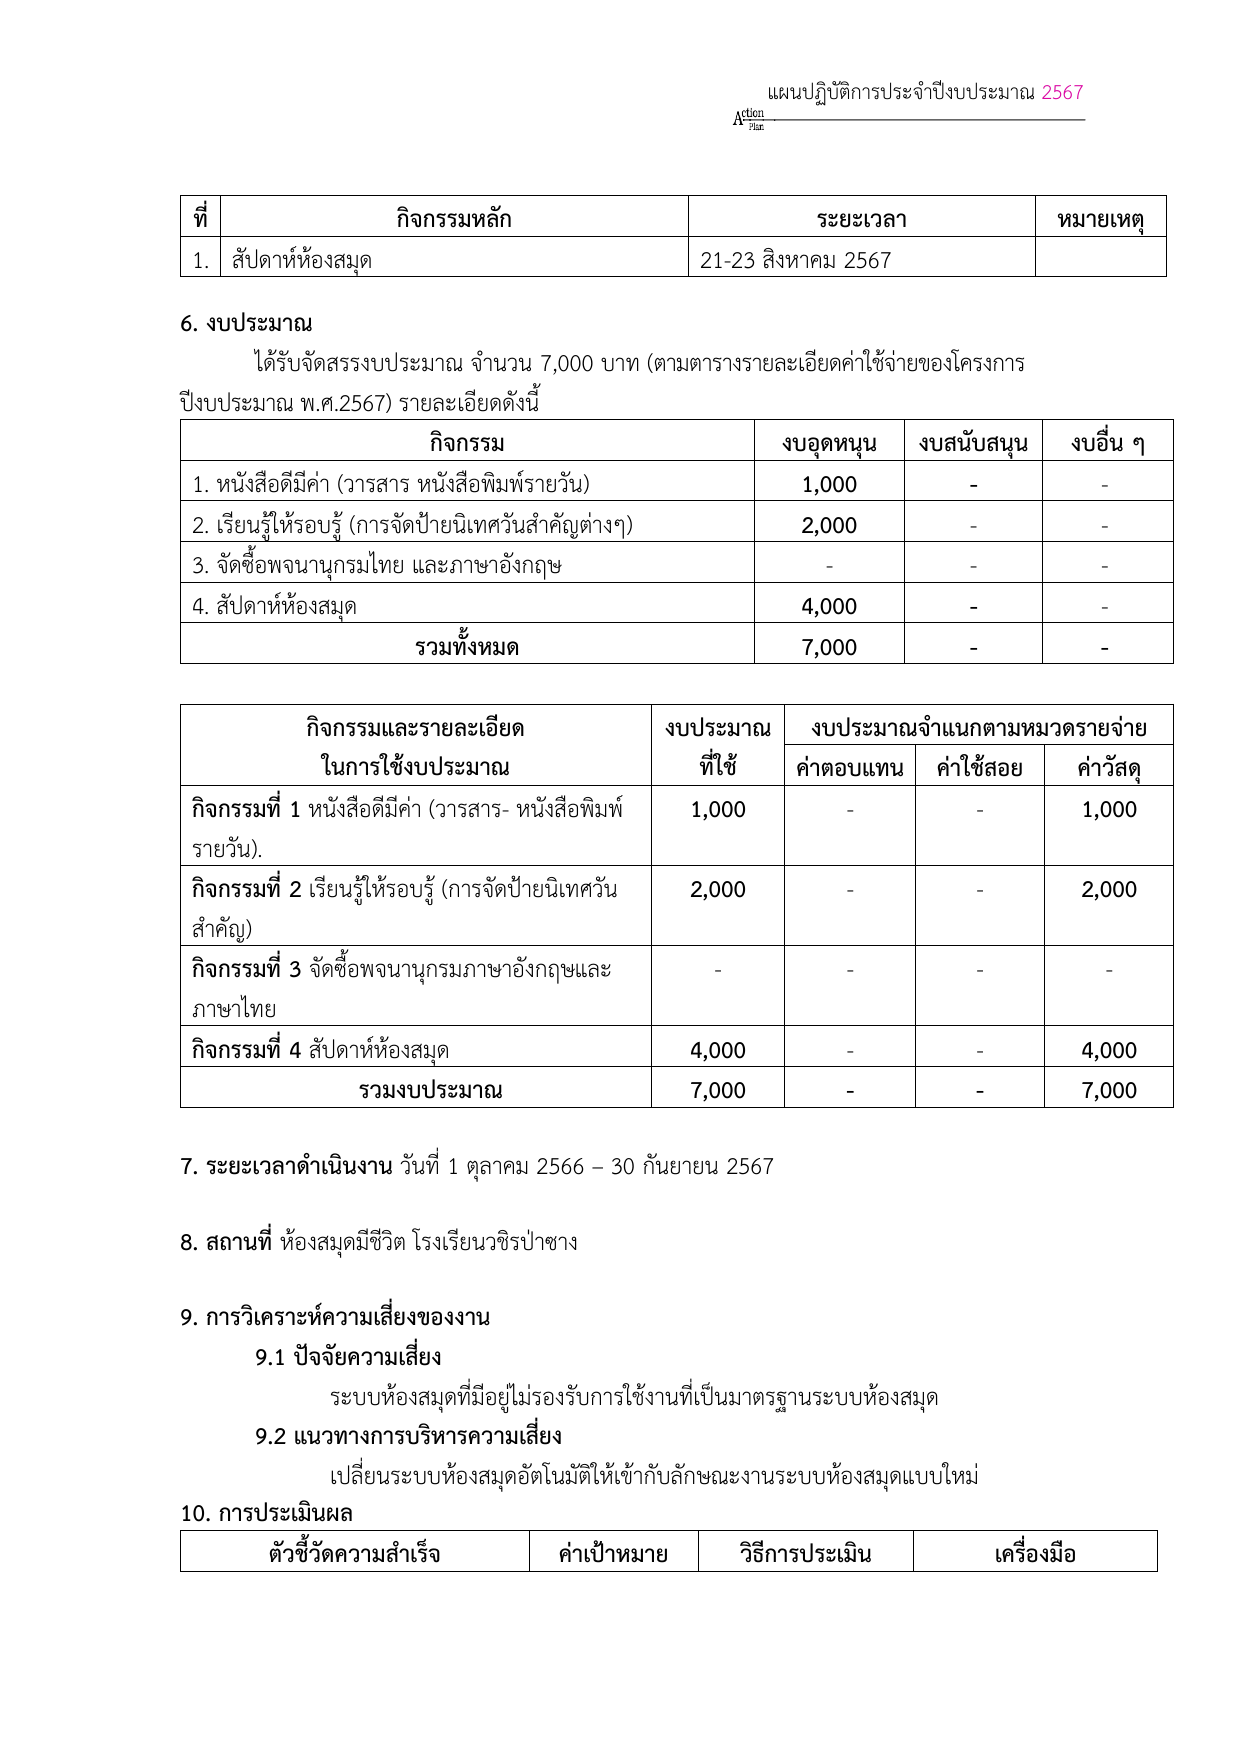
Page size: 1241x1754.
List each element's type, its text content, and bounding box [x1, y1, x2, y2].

table_header กิจกรรมหลัก [221, 196, 688, 236]
table_header วิธีการประเมิน [699, 1531, 913, 1571]
table_cell รวมงบประมาณ [181, 1067, 651, 1107]
table_cell สัปดาห์ห้องสมุด [221, 237, 688, 276]
table_cell 1,000 [652, 786, 784, 865]
text 9.1 ปัจจัยความเสี่ยง [180, 1334, 1090, 1373]
table_header งบประมาณ ที่ใช้ [652, 705, 784, 785]
table_cell - [755, 542, 904, 582]
table_cell - [785, 946, 915, 1025]
table_cell 2. เรียนรู้ให้รอบรู้ (การจัดป้ายนิเทศวันสำคัญต่างๆ) [181, 501, 754, 541]
table_cell 7,000 [1045, 1067, 1173, 1107]
table_cell กิจกรรมที่ 1หนังสือดีมีค่า (วารสาร- หนังสือพิมพ์รายวัน). [181, 786, 651, 865]
table_cell 21-23 สิงหาคม 2567 [689, 237, 1035, 276]
table_header งบประมาณจำแนกตามหมวดรายจ่าย [785, 705, 1173, 744]
table_cell - [905, 583, 1042, 622]
table_cell - [652, 946, 784, 1025]
table_cell 1,000 [1045, 786, 1173, 865]
table_cell - [905, 461, 1042, 500]
text 9. การวิเคราะห์ความเสี่ยงของงาน [180, 1258, 1090, 1334]
table_cell ค่าใช้สอย [916, 745, 1044, 785]
table_cell - [785, 1067, 915, 1107]
text เปลี่ยนระบบห้องสมุดอัตโนมัติให้เข้ากับลักษณะงานระบบห้องสมุดแบบใหม่ [180, 1453, 1090, 1492]
table_cell - [1043, 623, 1173, 663]
table_cell - [1043, 501, 1173, 541]
table_cell กิจกรรมที่ 3 จัดซื้อพจนานุกรมภาษาอังกฤษและภาษาไทย [181, 946, 651, 1025]
table_cell - [785, 1026, 915, 1066]
table_header งบสนับสนุน [905, 420, 1042, 460]
table_cell 1. หนังสือดีมีค่า (วารสาร หนังสือพิมพ์รายวัน) [181, 461, 754, 500]
text 9.2 แนวทางการบริหารความเสี่ยง [180, 1413, 1090, 1453]
table_cell 2,000 [652, 866, 784, 945]
table_header ค่าเป้าหมาย [530, 1531, 698, 1571]
table_cell 7,000 [755, 623, 904, 663]
table_cell - [905, 542, 1042, 582]
table_cell 4,000 [652, 1026, 784, 1066]
text 10. การประเมินผล [180, 1492, 1090, 1530]
table_cell 2,000 [755, 501, 904, 541]
table_cell - [1043, 583, 1173, 622]
table_cell 1,000 [755, 461, 904, 500]
table_cell 3. จัดซื้อพจนานุกรมไทย และภาษาอังกฤษ [181, 542, 754, 582]
table_cell - [1045, 946, 1173, 1025]
table_cell - [916, 1026, 1044, 1066]
table_header ที่ [181, 196, 220, 236]
table_cell ค่าวัสดุ [1045, 745, 1173, 785]
table_cell 4,000 [1045, 1026, 1173, 1066]
table_cell - [905, 623, 1042, 663]
picture [721, 104, 1088, 136]
table_cell - [1043, 542, 1173, 582]
table_header หมายเหตุ [1036, 196, 1166, 236]
table_cell รวมทั้งหมด [181, 623, 754, 663]
text 6. งบประมาณ [180, 302, 1090, 340]
text ระบบห้องสมุดที่มีอยู่ไม่รองรับการใช้งานที่เป็นมาตรฐานระบบห้องสมุด [180, 1373, 1090, 1413]
table_cell 2,000 [1045, 866, 1173, 945]
table_cell - [916, 866, 1044, 945]
table_cell - [1043, 461, 1173, 500]
table_cell 7,000 [652, 1067, 784, 1107]
table_cell - [916, 1067, 1044, 1107]
table_cell 1. [181, 237, 220, 276]
table_cell กิจกรรมที่ 2 เรียนรู้ให้รอบรู้ (การจัดป้ายนิเทศวันสำคัญ) [181, 866, 651, 945]
table_cell ค่าตอบแทน [785, 745, 915, 785]
table_cell 4,000 [755, 583, 904, 622]
table_header กิจกรรม [181, 420, 754, 460]
table_header งบอุดหนุน [755, 420, 904, 460]
table_cell - [785, 786, 915, 865]
table_header ระยะเวลา [689, 196, 1035, 236]
table_cell - [785, 866, 915, 945]
table_cell - [905, 501, 1042, 541]
text 7. ระยะเวลาดำเนินงาน วันที่ 1 ตุลาคม 2566 – 30 กันยายน 2567 [180, 1145, 1090, 1183]
table_cell 4. สัปดาห์ห้องสมุด [181, 583, 754, 622]
text 8. สถานที่ ห้องสมุดมีชีวิต โรงเรียนวชิรป่าซาง [180, 1221, 1090, 1258]
table_cell - [916, 786, 1044, 865]
table_cell กิจกรรมที่ 4 สัปดาห์ห้องสมุด [181, 1026, 651, 1066]
table_header งบอื่น ๆ [1043, 420, 1173, 460]
text ได้รับจัดสรรงบประมาณ จำนวน 7,000 บาท (ตามตารางรายละเอียดค่าใช้จ่ายของโครงการ ปีงบประมาณ พ.ศ.2567) รายละเอียดดังนี้ [180, 340, 1090, 419]
table_header กิจกรรมและรายละเอียด ในการใช้งบประมาณ [181, 705, 651, 785]
table_header ตัวชี้วัดความสำเร็จ [181, 1531, 529, 1571]
table_header เครื่องมือ [914, 1531, 1157, 1571]
table_cell [1036, 237, 1166, 276]
table_cell - [916, 946, 1044, 1025]
